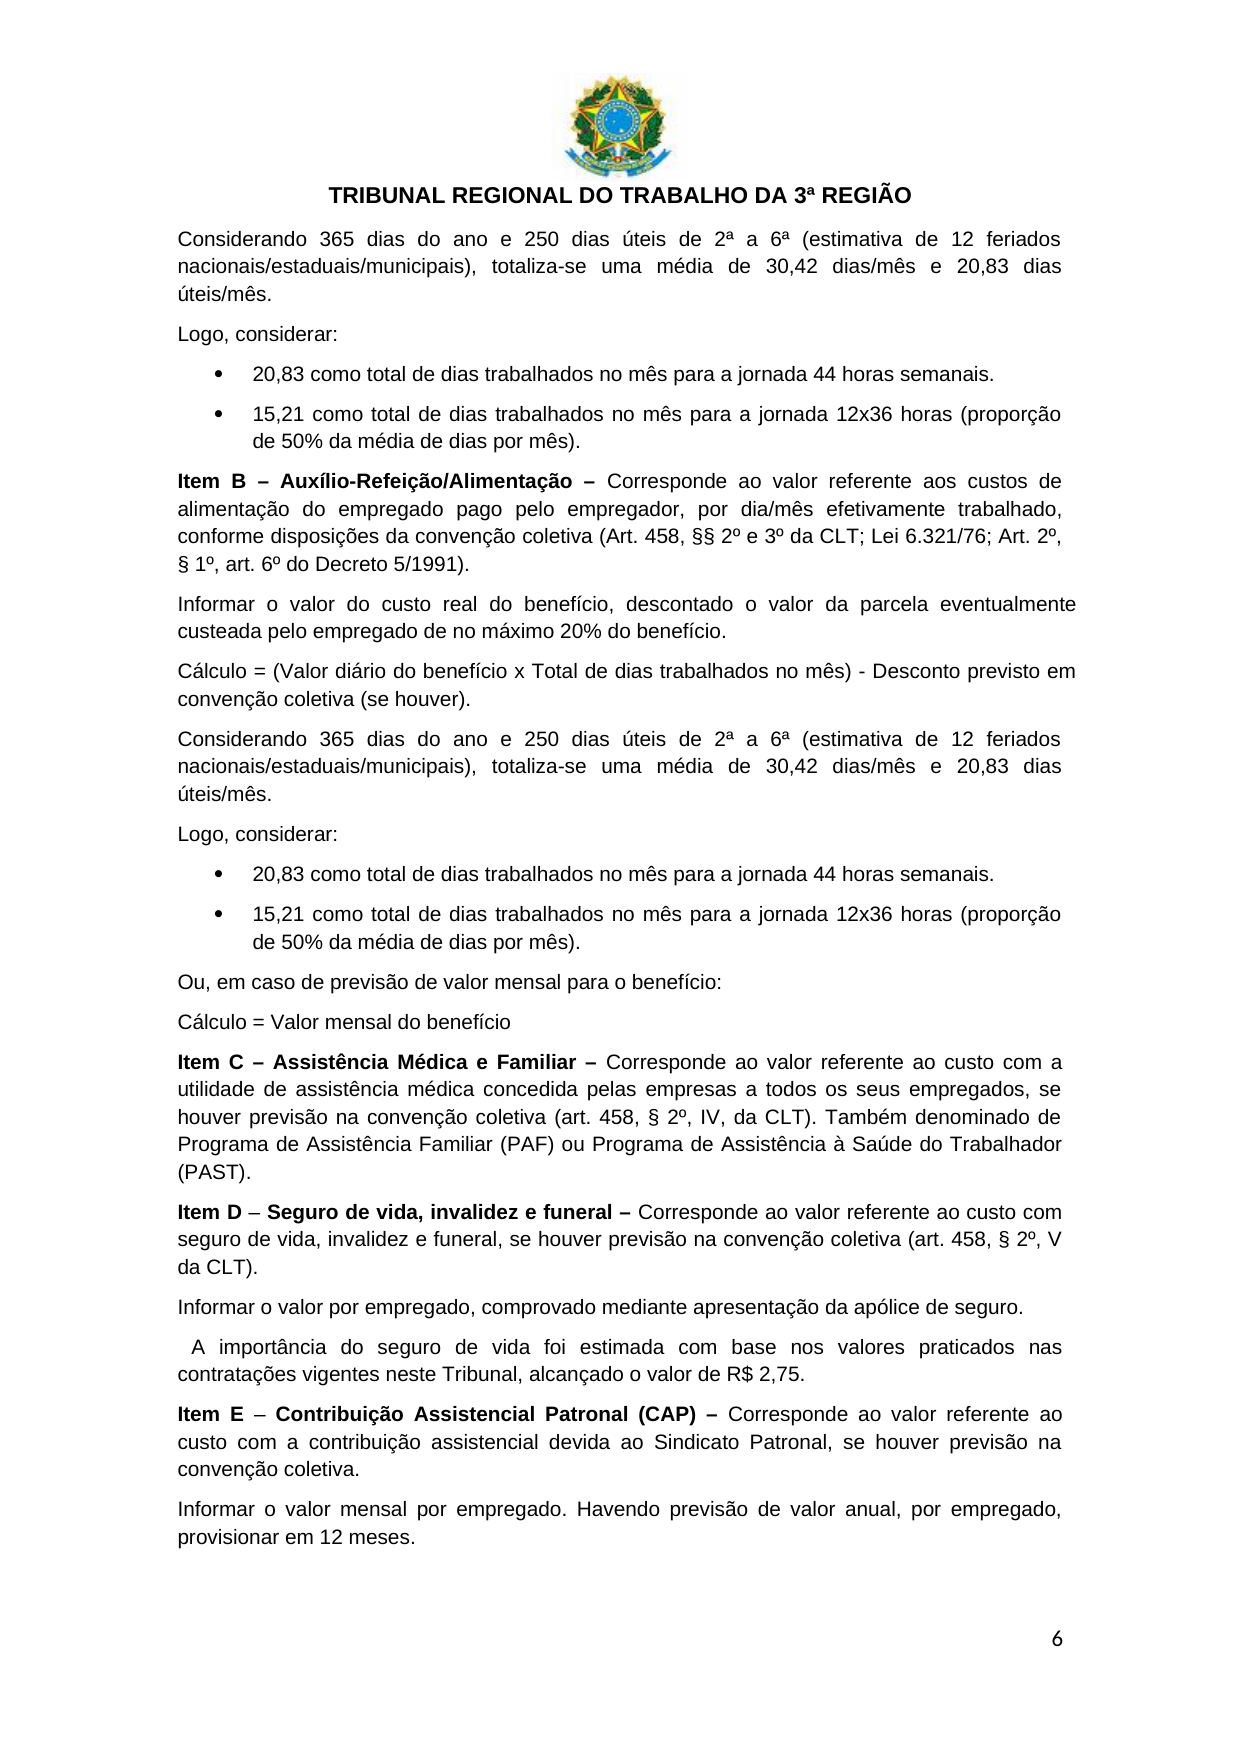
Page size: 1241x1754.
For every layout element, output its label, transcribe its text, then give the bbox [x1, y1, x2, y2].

text Informar o valor por empregado, comprovado mediante apresentação da apólice de seguro. [177, 1294, 1063, 1318]
text Logo, considerar: [177, 322, 1063, 346]
list 20,83 como total de dias trabalhados no mês para a jornada 44 horas semanais. [215, 862, 1063, 886]
text Considerando 365 dias do ano e 250 dias úteis de 2ª a 6ª (estimativa de 12 feriados nacionais/estaduais/municipais), totaliza-se uma média de 30,42 dias/mês e 20,83 dias úteis/mês. [177, 727, 1063, 806]
text Logo, considerar: [177, 822, 1063, 846]
text Cálculo = Valor mensal do benefício [177, 1009, 1078, 1033]
text Item C – Assistência Médica e Familiar – Corresponde ao valor referente ao custo com a utilidade de assistência médica concedida pelas empresas a todos os seus empregados, se houver previsão na convenção coletiva (art. 458, § 2º, IV, da CLT). Também denominado de Programa de Assistência Familiar (PAF) ou Programa de Assistência à Saúde do Trabalhador (PAST). [177, 1049, 1063, 1183]
text Informar o valor do custo real do benefício, descontado o valor da parcela eventualmente custeada pelo empregado de no máximo 20% do benefício. [177, 592, 1078, 643]
text A importância do seguro de vida foi estimada com base nos valores praticados nas contratações vigentes neste Tribunal, alcançado o valor de R$ 2,75. [177, 1334, 1063, 1386]
list 15,21 como total de dias trabalhados no mês para a jornada 12x36 horas (proporção de 50% da média de dias por mês). [215, 902, 1063, 953]
text Ou, em caso de previsão de valor mensal para o benefício: [177, 969, 1078, 993]
list 20,83 como total de dias trabalhados no mês para a jornada 44 horas semanais. [215, 362, 1063, 386]
text Considerando 365 dias do ano e 250 dias úteis de 2ª a 6ª (estimativa de 12 feriados nacionais/estaduais/municipais), totaliza-se uma média de 30,42 dias/mês e 20,83 dias úteis/mês. [177, 227, 1063, 306]
picture [551, 73, 689, 182]
text Item E – Contribuição Assistencial Patronal (CAP) – Corresponde ao valor referente ao custo com a contribuição assistencial devida ao Sindicato Patronal, se houver previsão na convenção coletiva. [177, 1402, 1063, 1481]
text Informar o valor mensal por empregado. Havendo previsão de valor anual, por empregado, provisionar em 12 meses. [177, 1497, 1063, 1548]
text Cálculo = (Valor diário do benefício x Total de dias trabalhados no mês) - Desconto previsto em convenção coletiva (se houver). [177, 659, 1078, 711]
list 15,21 como total de dias trabalhados no mês para a jornada 12x36 horas (proporção de 50% da média de dias por mês). [215, 402, 1063, 453]
text Item D – Seguro de vida, invalidez e funeral – Corresponde ao valor referente ao custo com seguro de vida, invalidez e funeral, se houver previsão na convenção coletiva (art. 458, § 2º, V da CLT). [177, 1199, 1063, 1278]
text Item B – Auxílio-Refeição/Alimentação – Corresponde ao valor referente aos custos de alimentação do empregado pago pelo empregador, por dia/mês efetivamente trabalhado, conforme disposições da convenção coletiva (Art. 458, §§ 2º e 3º da CLT; Lei 6.321/76; Art. 2º, § 1º, art. 6º do Decreto 5/1991). [177, 469, 1063, 576]
